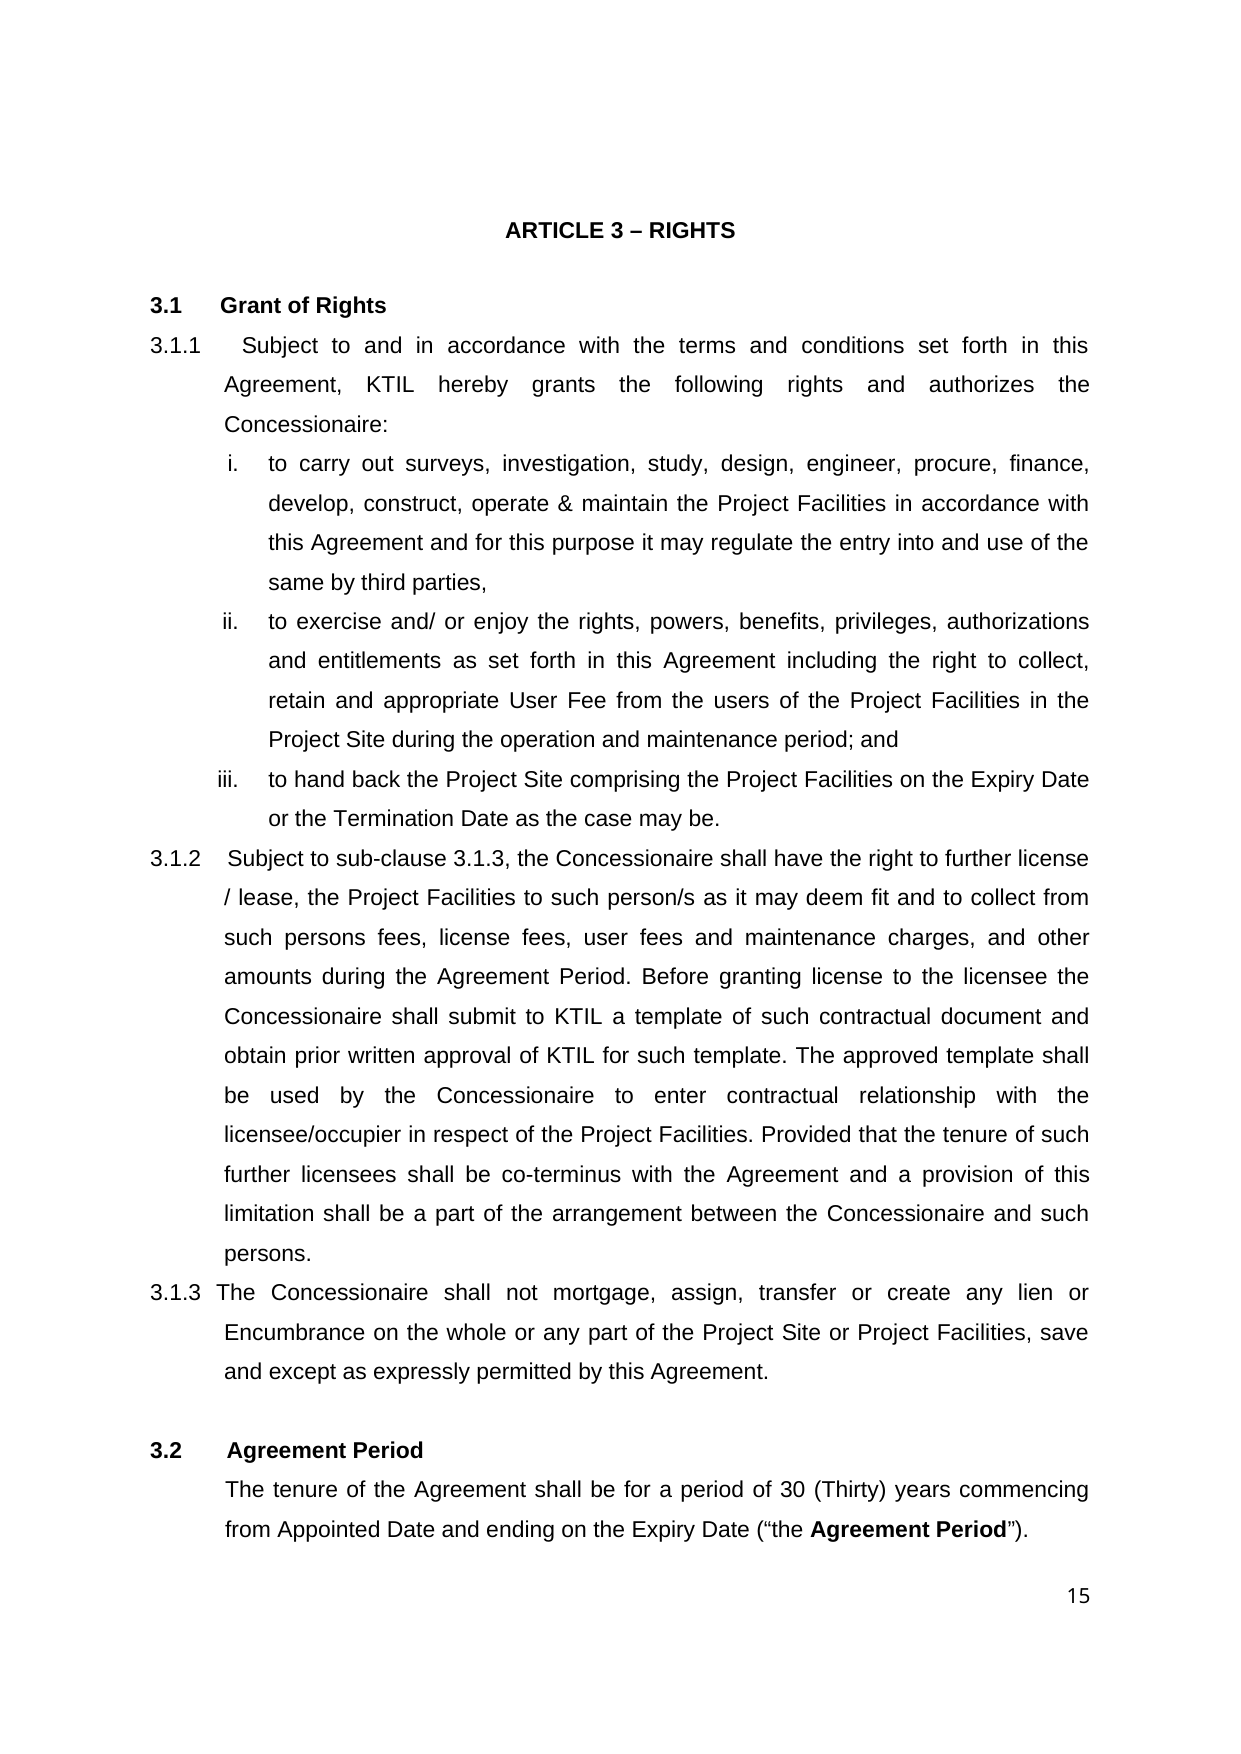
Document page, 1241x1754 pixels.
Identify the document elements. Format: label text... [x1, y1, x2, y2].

text ARTICLE 3 – RIGHTS [150, 217, 1090, 243]
list to exercise and/ or enjoy the rights, powers, benefits, privileges, authorizations and entitlements as set forth in this Agreement including the right to collect, retain and appropriate User Fee from the users of the Project Facilities in the Project Site during the operation and maintenance period; and [239, 608, 1090, 753]
list 3.1.2 Subject to sub-clause 3.1.3, the Concessionaire shall have the right to further license / lease, the Project Facilities to such person/s as it may deem fit and to collect from such persons fees, license fees, user fees and maintenance charges, and other amounts during the Agreement Period. Before granting license to the licensee the Concessionaire shall submit to KTIL a template of such contractual document and obtain prior written approval of KTIL for such template. The approved template shall be used by the Concessionaire to enter contractual relationship with the licensee/occupier in respect of the Project Facilities. Provided that the tenure of such further licensees shall be co-terminus with the Agreement and a provision of this limitation shall be a part of the arrangement between the Concessionaire and such persons. [150, 845, 1090, 1266]
text The tenure of the Agreement shall be for a period of 30 (Thirty) years commencing from Appointed Date and ending on the Expiry Date (“the Agreement Period”). [225, 1476, 1090, 1542]
list to carry out surveys, investigation, study, design, engineer, procure, finance, develop, construct, operate & maintain the Project Facilities in accordance with this Agreement and for this purpose it may regulate the entry into and use of the same by third parties, [239, 450, 1090, 595]
list 3.2 Agreement Period [150, 1437, 1090, 1463]
list 3.1.3 The Concessionaire shall not mortgage, assign, transfer or create any lien or Encumbrance on the whole or any part of the Project Site or Project Facilities, save and except as expressly permitted by this Agreement. [150, 1279, 1090, 1384]
list to hand back the Project Site comprising the Project Facilities on the Expiry Date or the Termination Date as the case may be. [239, 766, 1090, 832]
list 3.1 Grant of Rights [150, 292, 1090, 318]
list 3.1.1 Subject to and in accordance with the terms and conditions set forth in this Agreement, KTIL hereby grants the following rights and authorizes the Concessionaire: [150, 332, 1090, 437]
